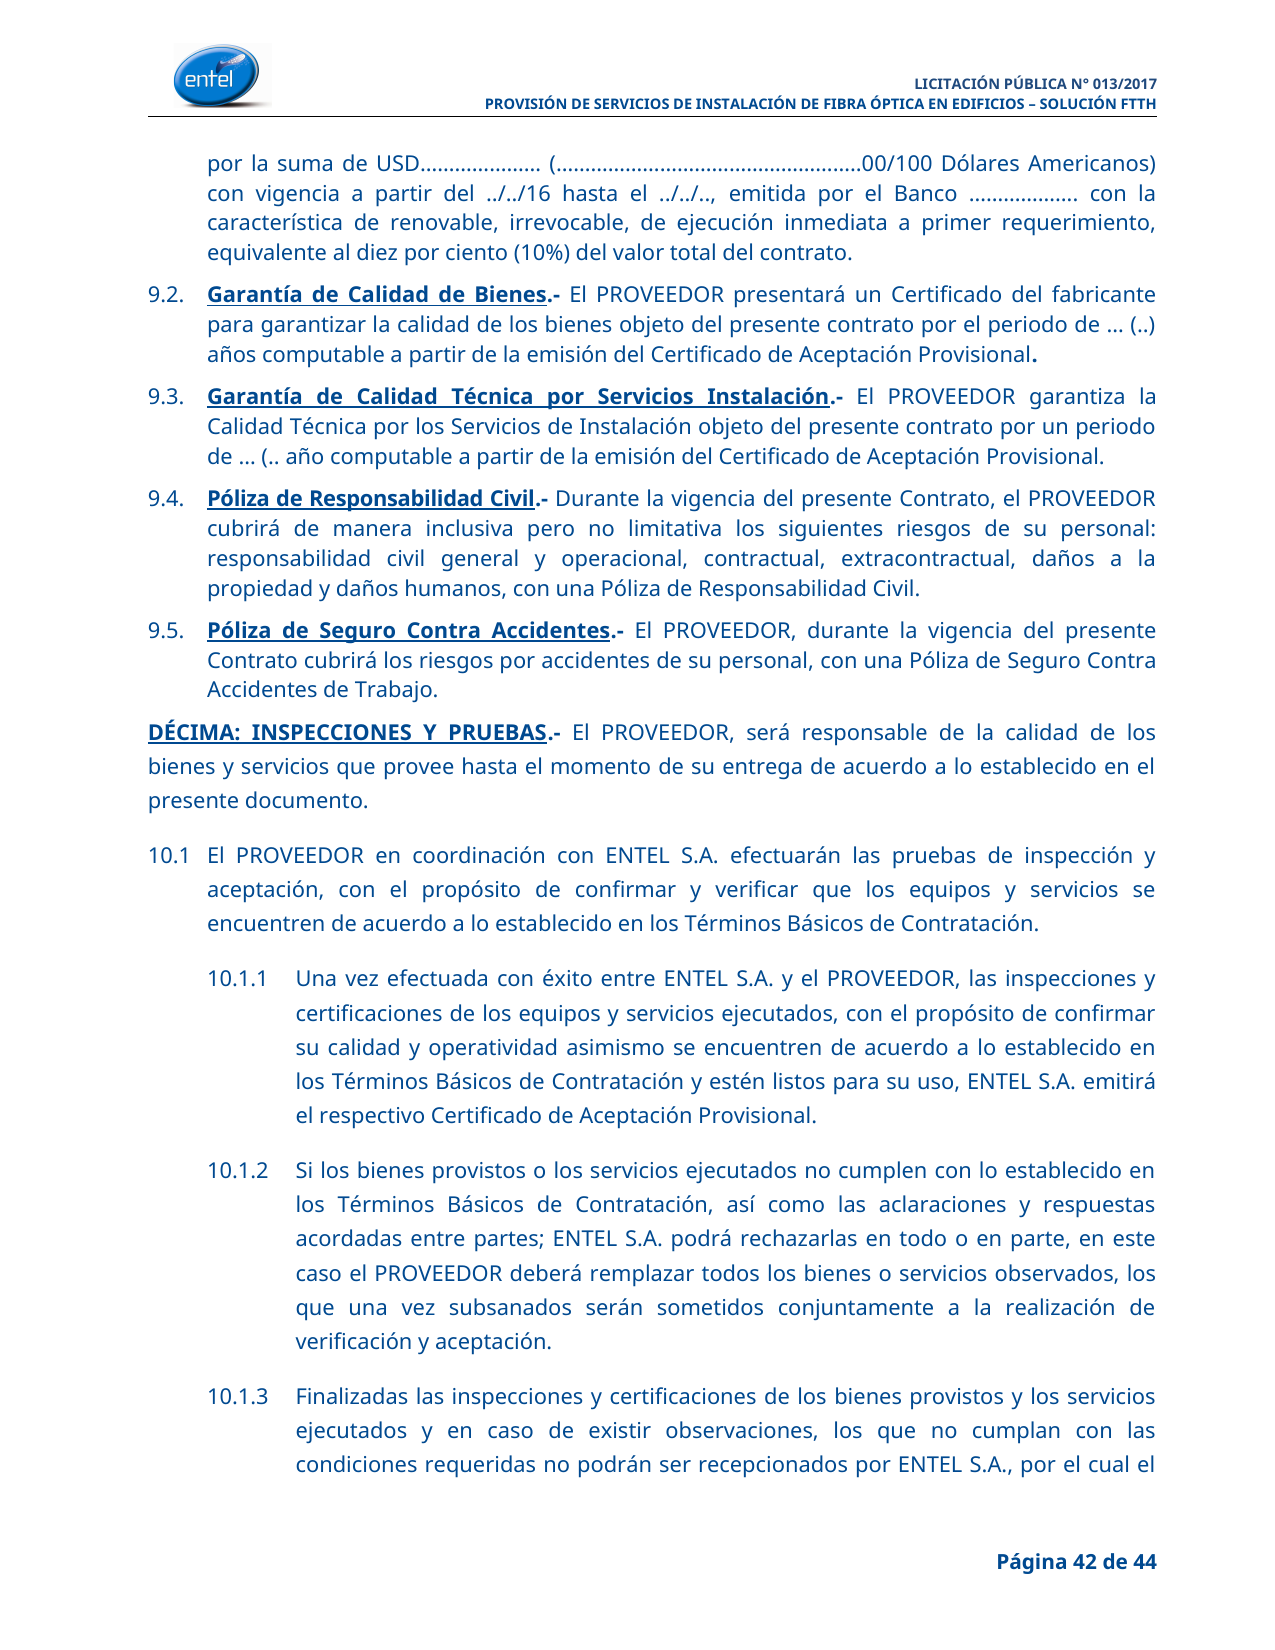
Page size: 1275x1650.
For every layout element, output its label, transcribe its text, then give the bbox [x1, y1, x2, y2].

list Póliza de Seguro Contra Accidentes.- El PROVEEDOR, durante la vigencia del presente Contrato cubrirá los riesgos por accidentes de su personal, con una Póliza de Seguro Contra Accidentes de Trabajo. [148, 615, 1157, 704]
picture [173, 43, 272, 108]
text 10.1.2 Si los bienes provistos o los servicios ejecutados no cumplen con lo establecido en los Términos Básicos de Contratación, así como las aclaraciones y respuestas acordadas entre partes; ENTEL S.A. podrá rechazarlas en todo o en parte, en este caso el PROVEEDOR deberá remplazar todos los bienes o servicios observados, los que una vez subsanados serán sometidos conjuntamente a la realización de verificación y aceptación. [207, 1155, 1157, 1356]
text DÉCIMA: INSPECCIONES Y PRUEBAS.- El PROVEEDOR, será responsable de la calidad de los bienes y servicios que provee hasta el momento de su entrega de acuerdo a lo establecido en el presente documento. [148, 717, 1157, 815]
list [148, 148, 1157, 267]
list Póliza de Responsabilidad Civil.- Durante la vigencia del presente Contrato, el PROVEEDOR cubrirá de manera inclusiva pero no limitativa los siguientes riesgos de su personal: responsabilidad civil general y operacional, contractual, extracontractual, daños a la propiedad y daños humanos, con una Póliza de Responsabilidad Civil. [148, 483, 1157, 602]
text 10.1 El PROVEEDOR en coordinación con ENTEL S.A. efectuarán las pruebas de inspección y aceptación, con el propósito de confirmar y verificar que los equipos y servicios se encuentren de acuerdo a lo establecido en los Términos Básicos de Contratación. [148, 840, 1157, 938]
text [207, 1381, 1157, 1479]
list Garantía de Calidad Técnica por Servicios Instalación.- El PROVEEDOR garantiza la Calidad Técnica por los Servicios de Instalación objeto del presente contrato por un periodo de … (.. año computable a partir de la emisión del Certificado de Aceptación Provisional. [148, 381, 1157, 471]
text 10.1.1 Una vez efectuada con éxito entre ENTEL S.A. y el PROVEEDOR, las inspecciones y certificaciones de los equipos y servicios ejecutados, con el propósito de confirmar su calidad y operatividad asimismo se encuentren de acuerdo a lo establecido en los Términos Básicos de Contratación y estén listos para su uso, ENTEL S.A. emitirá el respectivo Certificado de Aceptación Provisional. [207, 963, 1157, 1130]
list Garantía de Calidad de Bienes.- El PROVEEDOR presentará un Certificado del fabricante para garantizar la calidad de los bienes objeto del presente contrato por el periodo de … (..) años computable a partir de la emisión del Certificado de Aceptación Provisional. [148, 279, 1157, 369]
